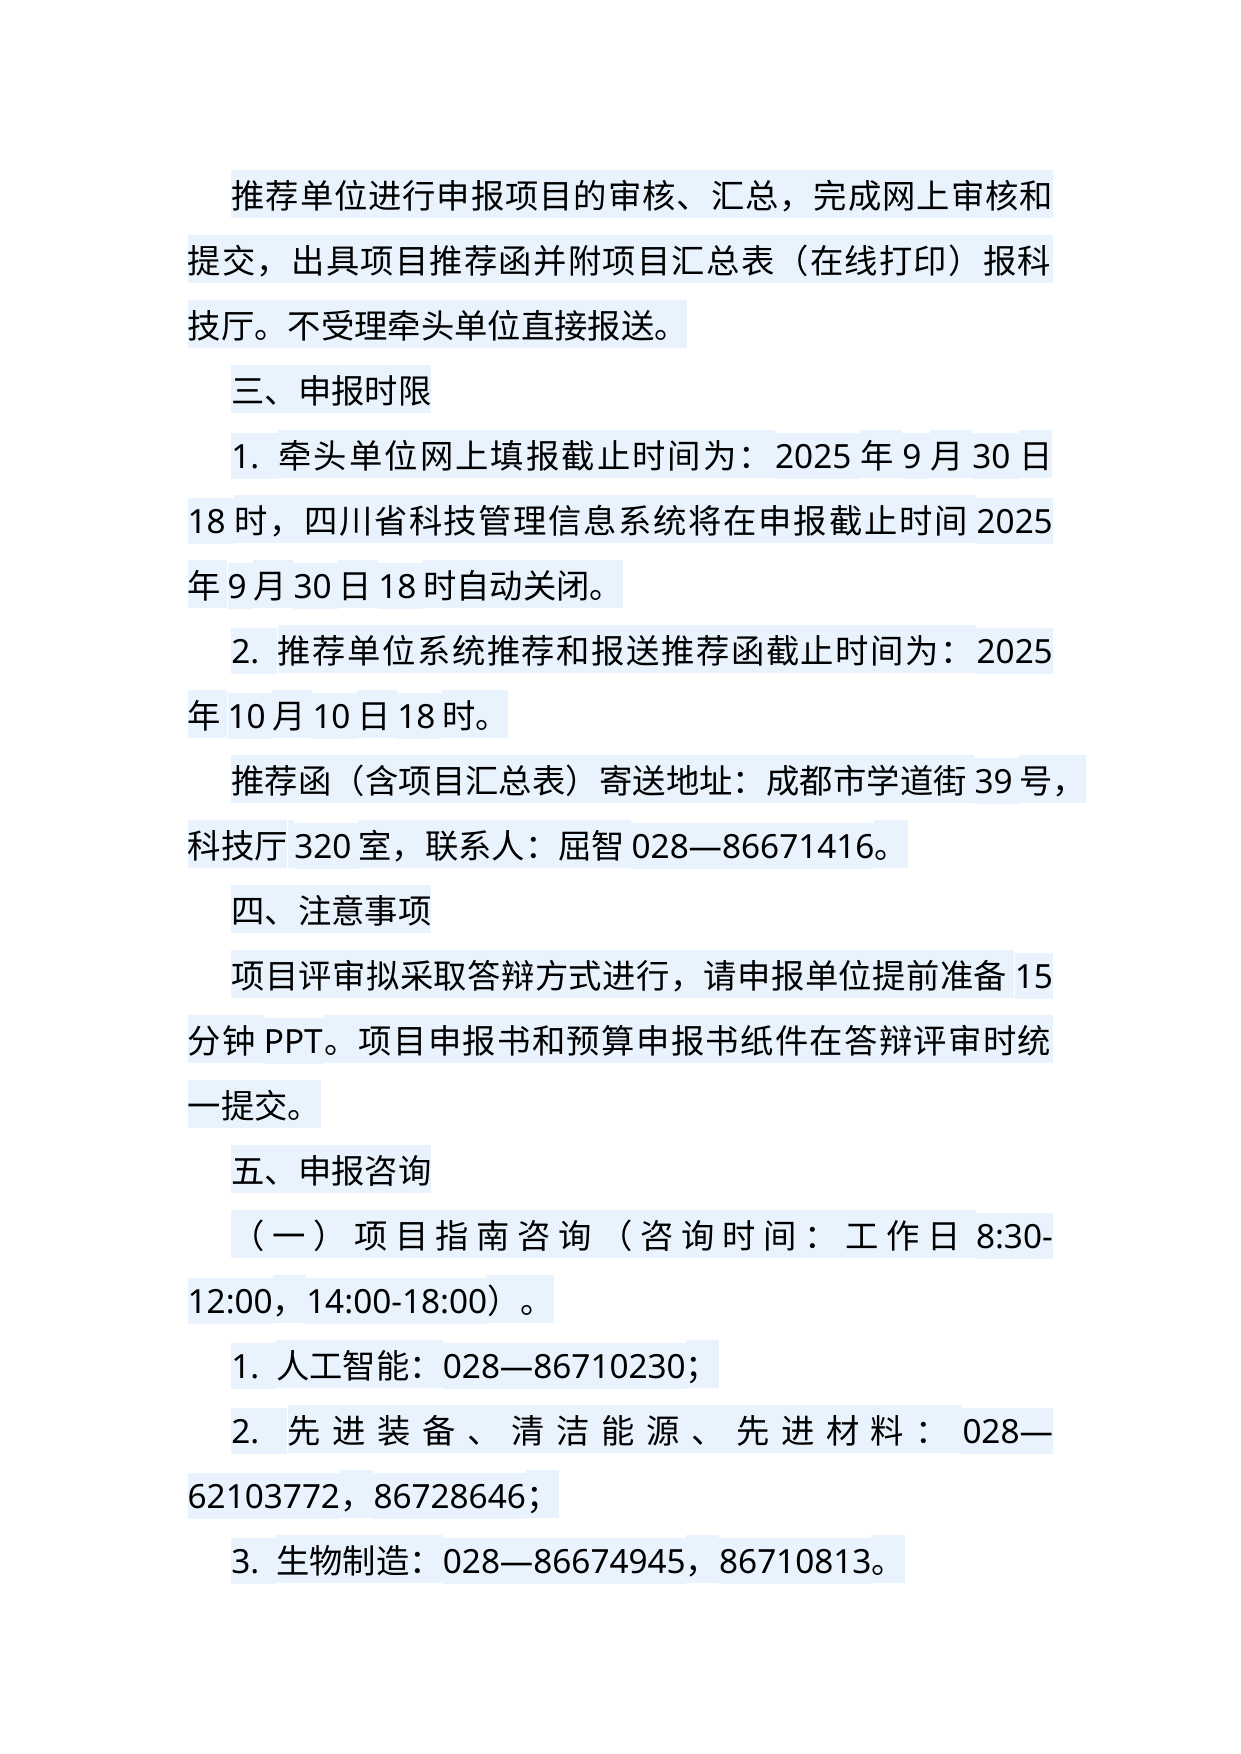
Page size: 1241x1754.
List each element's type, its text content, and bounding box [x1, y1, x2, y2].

text 推荐函（含项目汇总表）寄送地址：成都市学道街39号，科技厅320室，联系人：屈智028—86671416。 [187, 747, 1053, 877]
text 五、申报咨询 [187, 1137, 1053, 1202]
text 三、申报时限 [187, 357, 1053, 422]
text 1. 牵头单位网上填报截止时间为：2025年9月30日18时，四川省科技管理信息系统将在申报截止时间2025年9月30日18时自动关闭。 [187, 422, 1053, 617]
text 2. 推荐单位系统推荐和报送推荐函截止时间为：2025年10月10日18时。 [187, 617, 1053, 747]
text （一）项目指南咨询（咨询时间：工作日8:30-12:00，14:00-18:00）。 [187, 1202, 1053, 1332]
text 项目评审拟采取答辩方式进行，请申报单位提前准备15分钟PPT。项目申报书和预算申报书纸件在答辩评审时统一提交。 [187, 942, 1053, 1137]
text 1. 人工智能：028—86710230； [187, 1332, 1053, 1397]
text 2. 先进装备、清洁能源、先进材料：028—62103772，86728646； [187, 1397, 1053, 1527]
text 3. 生物制造：028—86674945，86710813。 [187, 1527, 1053, 1592]
text 推荐单位进行申报项目的审核、汇总，完成网上审核和提交，出具项目推荐函并附项目汇总表（在线打印）报科技厅。不受理牵头单位直接报送。 [187, 162, 1053, 357]
text 四、注意事项 [187, 877, 1053, 942]
